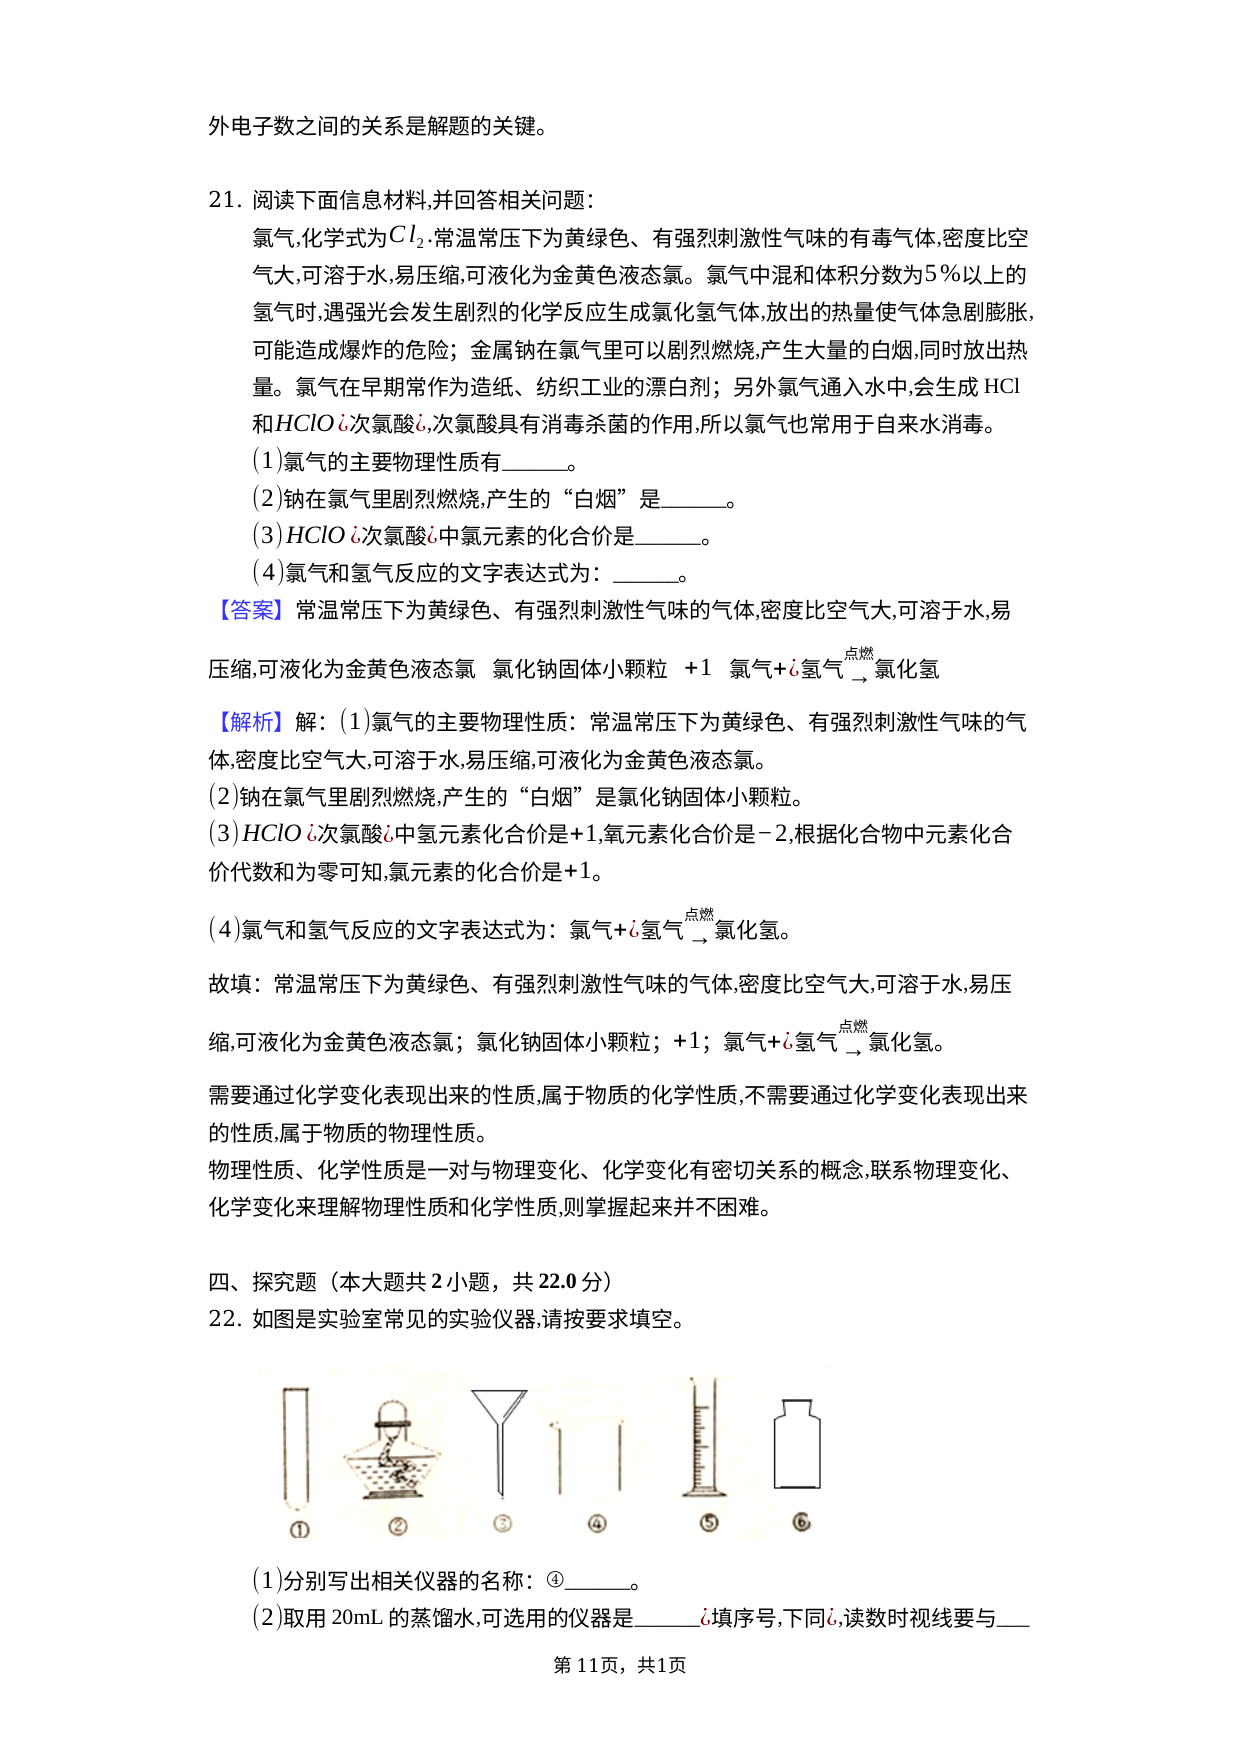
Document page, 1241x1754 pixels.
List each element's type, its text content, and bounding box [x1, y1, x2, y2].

list 四、探究题（本大题共2小题，共22.0分） [208, 1264, 1032, 1297]
list 【解析】解：氯气的主要物理性质：常温常压下为黄绿色、有强烈刺激性气味的气体,密度比空气大,可溶于水,易压缩,可液化为金黄色液态氯。 钠在氯气里剧烈燃烧,产生的“白烟”是氯化钠固体小颗粒。 次氯酸中氢元素化合价是,氧元素化合价是,根据化合物中元素化合价代数和为零可知,氯元素的化合价是。 氯气和氢气反应的文字表达式为：氯气氢气氯化氢。 故填：常温常压下为黄绿色、有强烈刺激性气味的气体,密度比空气大,可溶于水,易压缩,可液化为金黄色液态氯；氯化钠固体小颗粒；；氯气氢气氯化氢。 需要通过化学变化表现出来的性质,属于物质的化学性质,不需要通过化学变化表现出来的性质,属于物质的物理性质。 物理性质、化学性质是一对与物理变化、化学变化有密切关系的概念,联系物理变化、化学变化来理解物理性质和化学性质,则掌握起来并不困难。 [208, 705, 1032, 1260]
list 【答案】常温常压下为黄绿色、有强烈刺激性气味的气体,密度比空气大,可溶于水,易压缩,可液化为金黄色液态氯 氯化钠固体小颗粒 氯气氢气氯化氢 [208, 593, 1032, 700]
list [208, 108, 1032, 178]
list 阅读下面信息材料,并回答相关问题： 氯气,化学式为常温常压下为黄绿色、有强烈刺激性气味的有毒气体,密度比空气大,可溶于水,易压缩,可液化为金黄色液态氯。氯气中混和体积分数为以上的氢气时,遇强光会发生剧烈的化学反应生成氯化氢气体,放出的热量使气体急剧膨胀,可能造成爆炸的危险；金属钠在氯气里可以剧烈燃烧,产生大量的白烟,同时放出热量。氯气在早期常作为造纸、纺织工业的漂白剂；另外氯气通入水中,会生成HCl和次氯酸,次氯酸具有消毒杀菌的作用,所以氯气也常用于自来水消毒。 氯气的主要物理性质有______。 钠在氯气里剧烈燃烧,产生的“白烟”是______。 次氯酸中氯元素的化合价是______。 氯气和氢气反应的文字表达式为：______。 [208, 183, 1032, 588]
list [208, 1302, 1032, 1633]
picture [251, 1363, 835, 1542]
